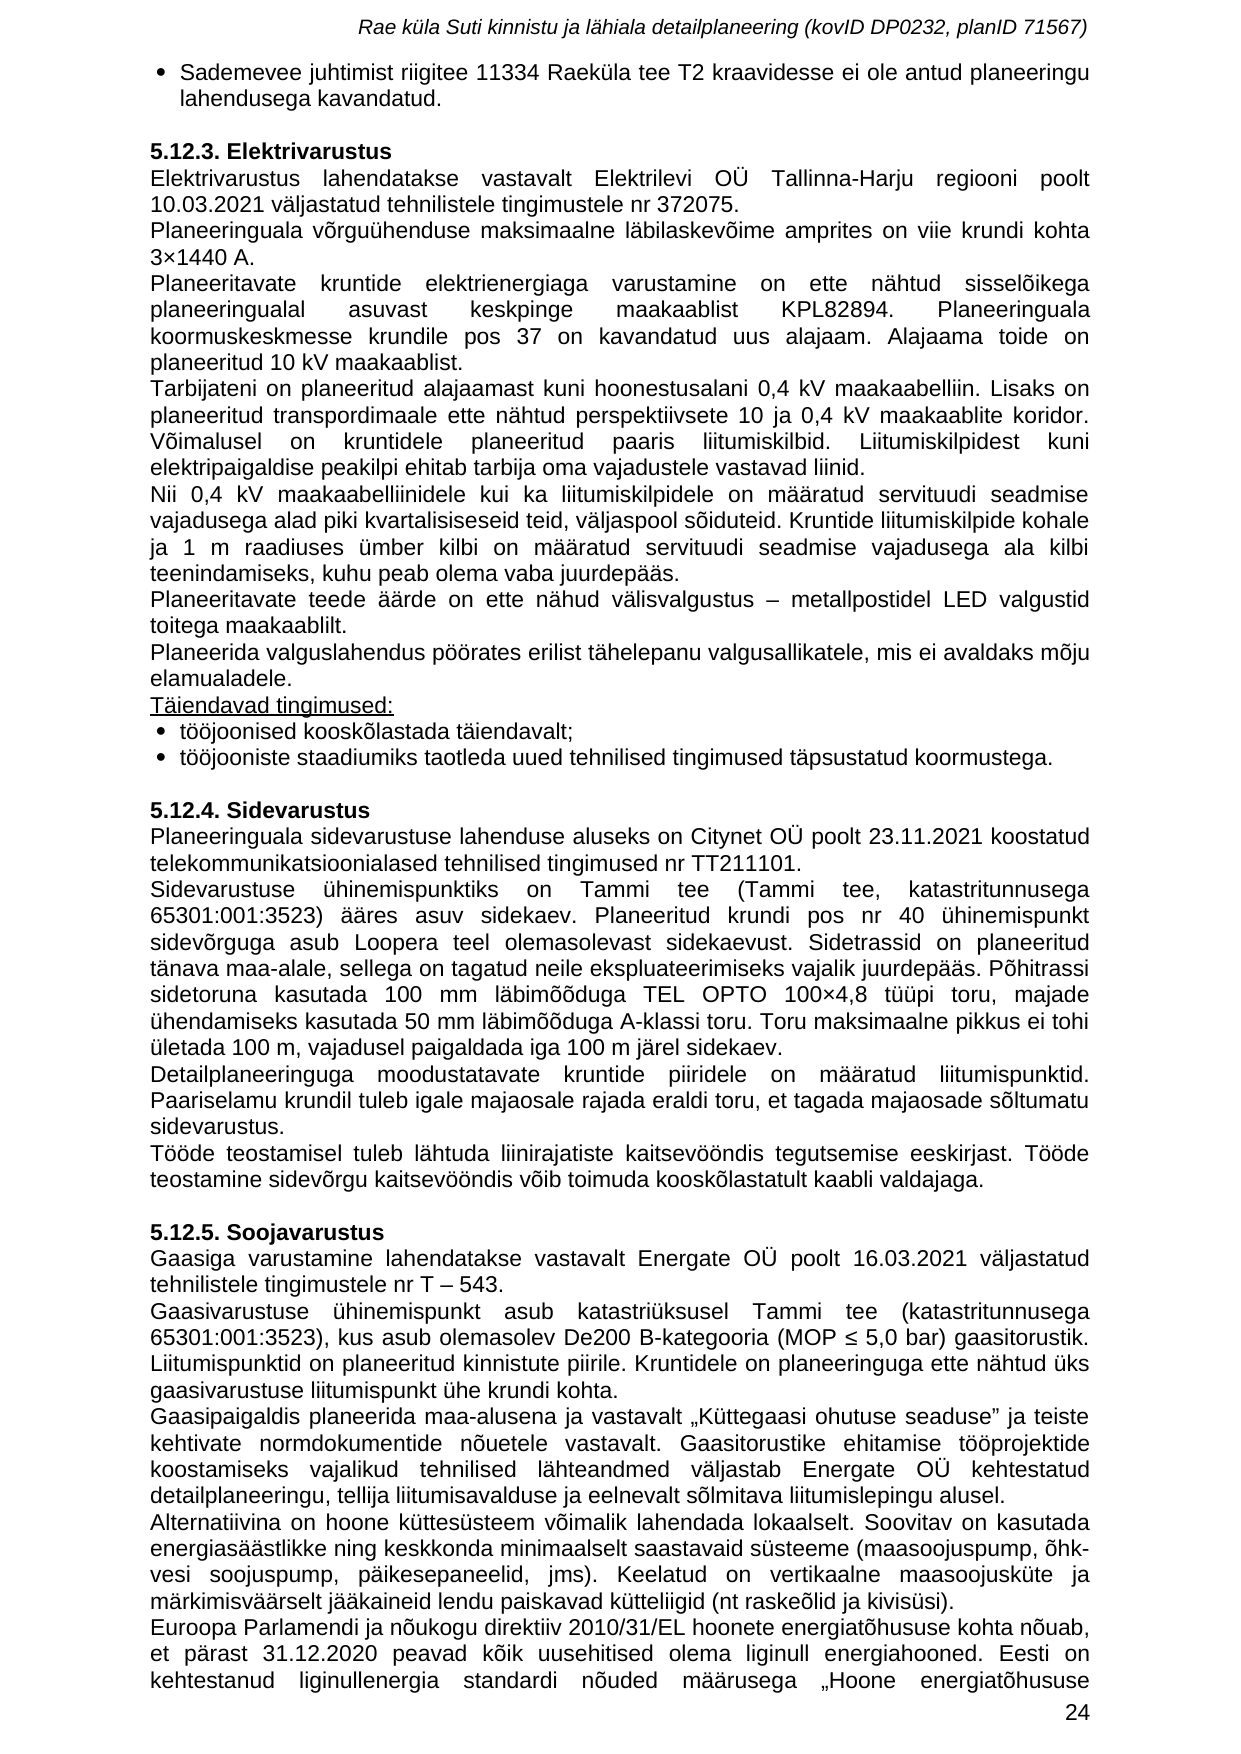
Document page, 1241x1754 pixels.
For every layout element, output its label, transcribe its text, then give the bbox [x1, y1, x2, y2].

text Detailplaneeringuga moodustatavate kruntide piiridele on määratud liitumispunktid. Paariselamu krundil tuleb igale majaosale rajada eraldi toru, et tagada majaosade sõltumatu sidevarustus. [150, 1061, 1090, 1139]
list tööjooniste staadiumiks taotleda uued tehnilised tingimused täpsustatud koormustega. [157, 744, 1090, 771]
text Nii 0,4 kV maakaabelliinidele kui ka liitumiskilpidele on määratud servituudi seadmise vajadusega alad piki kvartalisiseseid teid, väljaspool sõiduteid. Kruntide liitumiskilpide kohale ja 1 m raadiuses ümber kilbi on määratud servituudi seadmise vajadusega ala kilbi teenindamiseks, kuhu peab olema vaba juurdepääs. [150, 481, 1090, 586]
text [150, 1614, 1090, 1693]
list Sademevee juhtimist riigitee 11334 Raeküla tee T2 kraavidesse ei ole antud planeeringu lahendusega kavandatud. [157, 59, 1090, 112]
text Alternatiivina on hoone küttesüsteem võimalik lahendada lokaalselt. Soovitav on kasutada energiasäästlikke ning keskkonda minimaalselt saastavaid süsteeme (maasoojuspump, õhk-vesi soojuspump, päikesepaneelid, jms). Keelatud on vertikaalne maasoojusküte ja märkimisväärselt jääkaineid lendu paiskavad kütteliigid (nt raskeõlid ja kivisüsi). [150, 1508, 1090, 1614]
text Elektrivarustus lahendatakse vastavalt Elektrilevi OÜ Tallinna-Harju regiooni poolt 10.03.2021 väljastatud tehnilistele tingimustele nr 372075. [150, 164, 1090, 217]
list tööjoonised kooskõlastada täiendavalt; [157, 718, 1090, 744]
text Planeeringuala sidevarustuse lahenduse aluseks on Citynet OÜ poolt 23.11.2021 koostatud telekommunikatsioonialased tehnilised tingimused nr TT211101. [150, 823, 1090, 876]
text Planeeringuala võrguühenduse maksimaalne läbilaskevõime amprites on viie krundi kohta 3×1440 A. [150, 217, 1090, 270]
text Gaasiga varustamine lahendatakse vastavalt Energate OÜ poolt 16.03.2021 väljastatud tehnilistele tingimustele nr T – 543. [150, 1245, 1090, 1298]
text Tarbijateni on planeeritud alajaamast kuni hoonestusalani 0,4 kV maakaabelliin. Lisaks on planeeritud transpordimaale ette nähtud perspektiivsete 10 ja 0,4 kV maakaablite koridor. Võimalusel on kruntidele planeeritud paaris liitumiskilbid. Liitumiskilpidest kuni elektripaigaldise peakilpi ehitab tarbija oma vajadustele vastavad liinid. [150, 375, 1090, 481]
text Gaasivarustuse ühinemispunkt asub katastriüksusel Tammi tee (katastritunnusega 65301:001:3523), kus asub olemasolev De200 B-kategooria (MOP ≤ 5,0 bar) gaasitorustik. Liitumispunktid on planeeritud kinnistute piirile. Kruntidele on planeeringuga ette nähtud üks gaasivarustuse liitumispunkt ühe krundi kohta. [150, 1298, 1090, 1403]
text Gaasipaigaldis planeerida maa-alusena ja vastavalt „Küttegaasi ohutuse seaduse” ja teiste kehtivate normdokumentide nõuetele vastavalt. Gaasitorustike ehitamise tööprojektide koostamiseks vajalikud tehnilised lähteandmed väljastab Energate OÜ kehtestatud detailplaneeringu, tellija liitumisavalduse ja eelnevalt sõlmitava liitumislepingu alusel. [150, 1403, 1090, 1508]
text Planeeritavate teede äärde on ette nähud välisvalgustus – metallpostidel LED valgustid toitega maakaablilt. [150, 586, 1090, 639]
text Planeeritavate kruntide elektrienergiaga varustamine on ette nähtud sisselõikega planeeringualal asuvast keskpinge maakaablist KPL82894. Planeeringuala koormuskeskmesse krundile pos 37 on kavandatud uus alajaam. Alajaama toide on planeeritud 10 kV maakaablist. [150, 270, 1090, 375]
text Täiendavad tingimused: [150, 692, 1090, 718]
subtitle Sidevarustus [150, 797, 1090, 823]
subtitle Soojavarustus [150, 1219, 1090, 1245]
text Tööde teostamisel tuleb lähtuda liinirajatiste kaitsevööndis tegutsemise eeskirjast. Tööde teostamine sidevõrgu kaitsevööndis võib toimuda kooskõlastatult kaabli valdajaga. [150, 1139, 1090, 1192]
subtitle Elektrivarustus [150, 138, 1090, 164]
text Planeerida valguslahendus pöörates erilist tähelepanu valgusallikatele, mis ei avaldaks mõju elamualadele. [150, 639, 1090, 692]
text Sidevarustuse ühinemispunktiks on Tammi tee (Tammi tee, katastritunnusega 65301:001:3523) ääres asuv sidekaev. Planeeritud krundi pos nr 40 ühinemispunkt sidevõrguga asub Loopera teel olemasolevast sidekaevust. Sidetrassid on planeeritud tänava maa-alale, sellega on tagatud neile ekspluateerimiseks vajalik juurdepääs. Põhitrassi sidetoruna kasutada 100 mm läbimõõduga TEL OPTO 100×4,8 tüüpi toru, majade ühendamiseks kasutada 50 mm läbimõõduga A-klassi toru. Toru maksimaalne pikkus ei tohi ületada 100 m, vajadusel paigaldada iga 100 m järel sidekaev. [150, 876, 1090, 1061]
